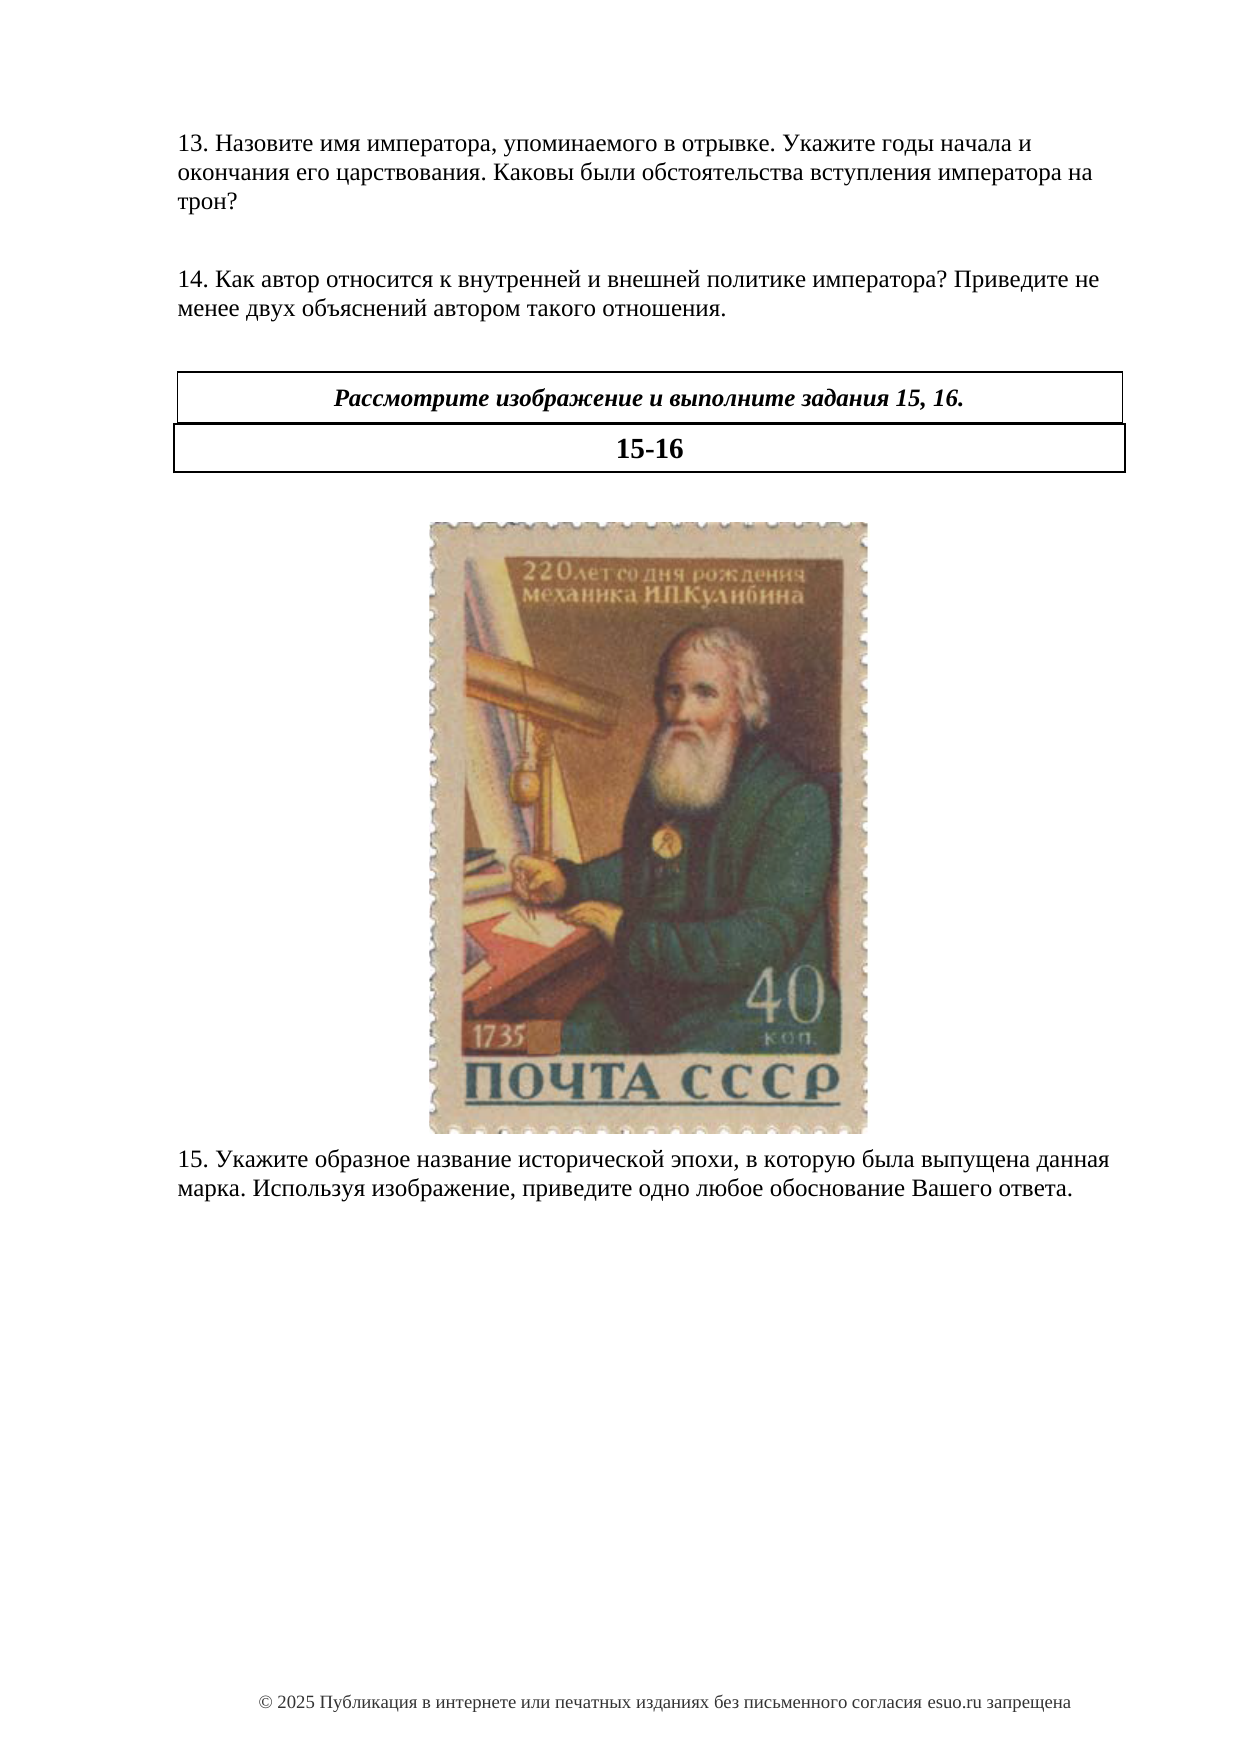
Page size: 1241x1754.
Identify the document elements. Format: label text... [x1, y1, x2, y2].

subtitle 15-16 [175, 425, 1124, 471]
picture [429, 522, 870, 1134]
text 14. Как автор относится к внутренней и внешней политике императора? Приведите не менее двух объяснений автором такого отношения. [177, 264, 1122, 322]
table_header Рассмотрите изображение и выполните задания 15, 16. [178, 373, 1122, 422]
text 15. Укажите образное название исторической эпохи, в которую была выпущена данная марка. Используя изображение, приведите одно любое обоснование Вашего ответа. [177, 1144, 1122, 1202]
text 13. Назовите имя императора, упоминаемого в отрывке. Укажите годы начала и окончания его царствования. Каковы были обстоятельства вступления императора на трон? [177, 128, 1122, 215]
